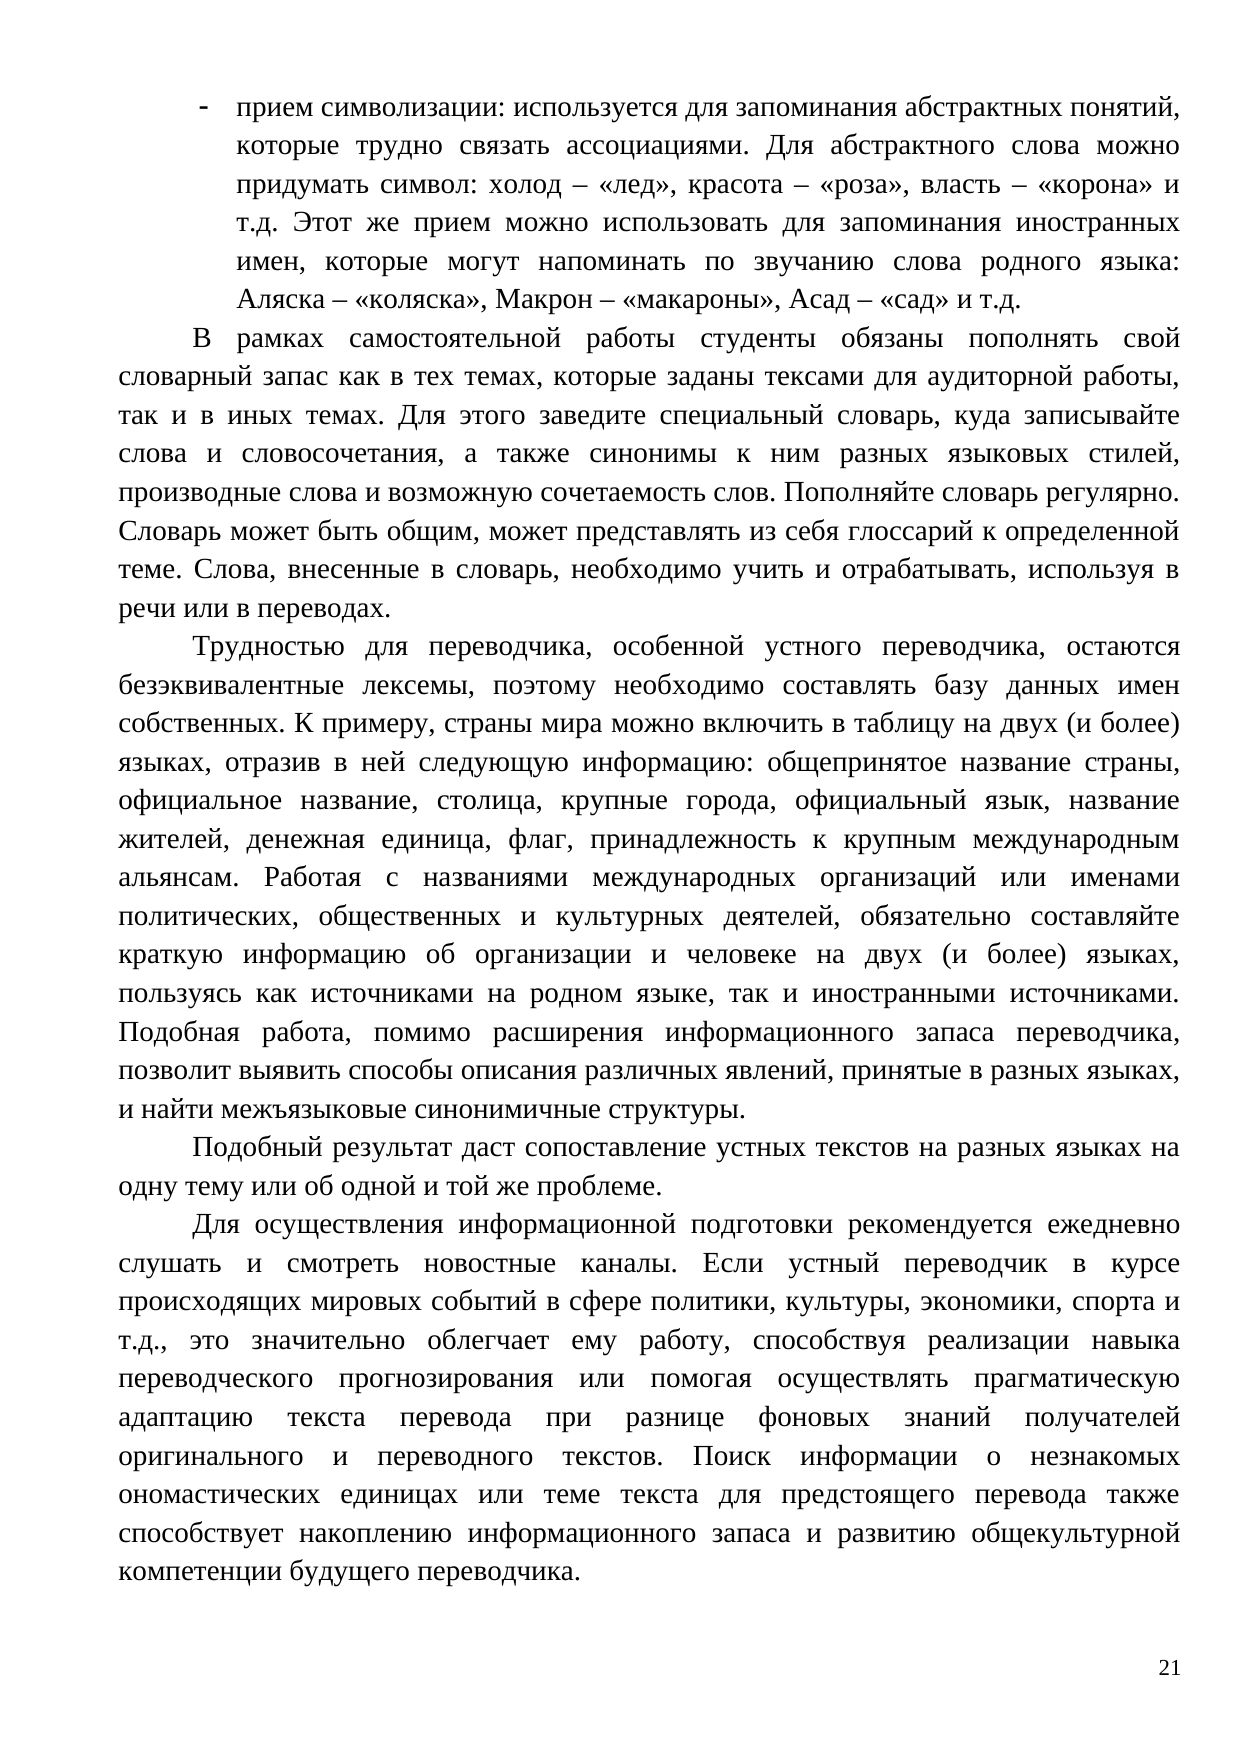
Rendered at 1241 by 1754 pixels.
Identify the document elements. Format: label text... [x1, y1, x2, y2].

list прием символизации: используется для запоминания абстрактных понятий, которые трудно связать ассоциациями. Для абстрактного слова можно придумать символ: холод – «лед», красота – «роза», власть – «корона» и т.д. Этот же прием можно использовать для запоминания иностранных имен, которые могут напоминать по звучанию слова родного языка: Аляска – «коляска», Макрон – «макароны», Асад – «сад» и т.д. [199, 89, 1181, 315]
text Трудностью для переводчика, особенной устного переводчика, остаются безэквивалентные лексемы, поэтому необходимо составлять базу данных имен собственных. К примеру, страны мира можно включить в таблицу на двух (и более) языках, отразив в ней следующую информацию: общепринятое название страны, официальное название, столица, крупные города, официальный язык, название жителей, денежная единица, флаг, принадлежность к крупным международным альянсам. Работая с названиями международных организаций или именами политических, общественных и культурных деятелей, обязательно составляйте краткую информацию об организации и человеке на двух (и более) языках, пользуясь как источниками на родном языке, так и иностранными источниками. Подобная работа, помимо расширения информационного запаса переводчика, позволит выявить способы описания различных явлений, принятые в разных языках, и найти межъязыковые синонимичные структуры. [118, 628, 1181, 1124]
text Для осуществления информационной подготовки рекомендуется ежедневно слушать и смотреть новостные каналы. Если устный переводчик в курсе происходящих мировых событий в сфере политики, культуры, экономики, спорта и т.д., это значительно облегчает ему работу, способствуя реализации навыка переводческого прогнозирования или помогая осуществлять прагматическую адаптацию текста перевода при разнице фоновых знаний получателей оригинального и переводного текстов. Поиск информации о незнакомых ономастических единицах или теме текста для предстоящего перевода также способствует накоплению информационного запаса и развитию общекультурной компетенции будущего переводчика. [118, 1206, 1181, 1587]
text В рамках самостоятельной работы студенты обязаны пополнять свой словарный запас как в тех темах, которые заданы тексами для аудиторной работы, так и в иных темах. Для этого заведите специальный словарь, куда записывайте слова и словосочетания, а также синонимы к ним разных языковых стилей, производные слова и возможную сочетаемость слов. Пополняйте словарь регулярно. Словарь может быть общим, может представлять из себя глоссарий к определенной теме. Слова, внесенные в словарь, необходимо учить и отрабатывать, используя в речи или в переводах. [118, 320, 1181, 623]
text Подобный результат даст сопоставление устных текстов на разных языках на одну тему или об одной и той же проблеме. [118, 1129, 1181, 1201]
